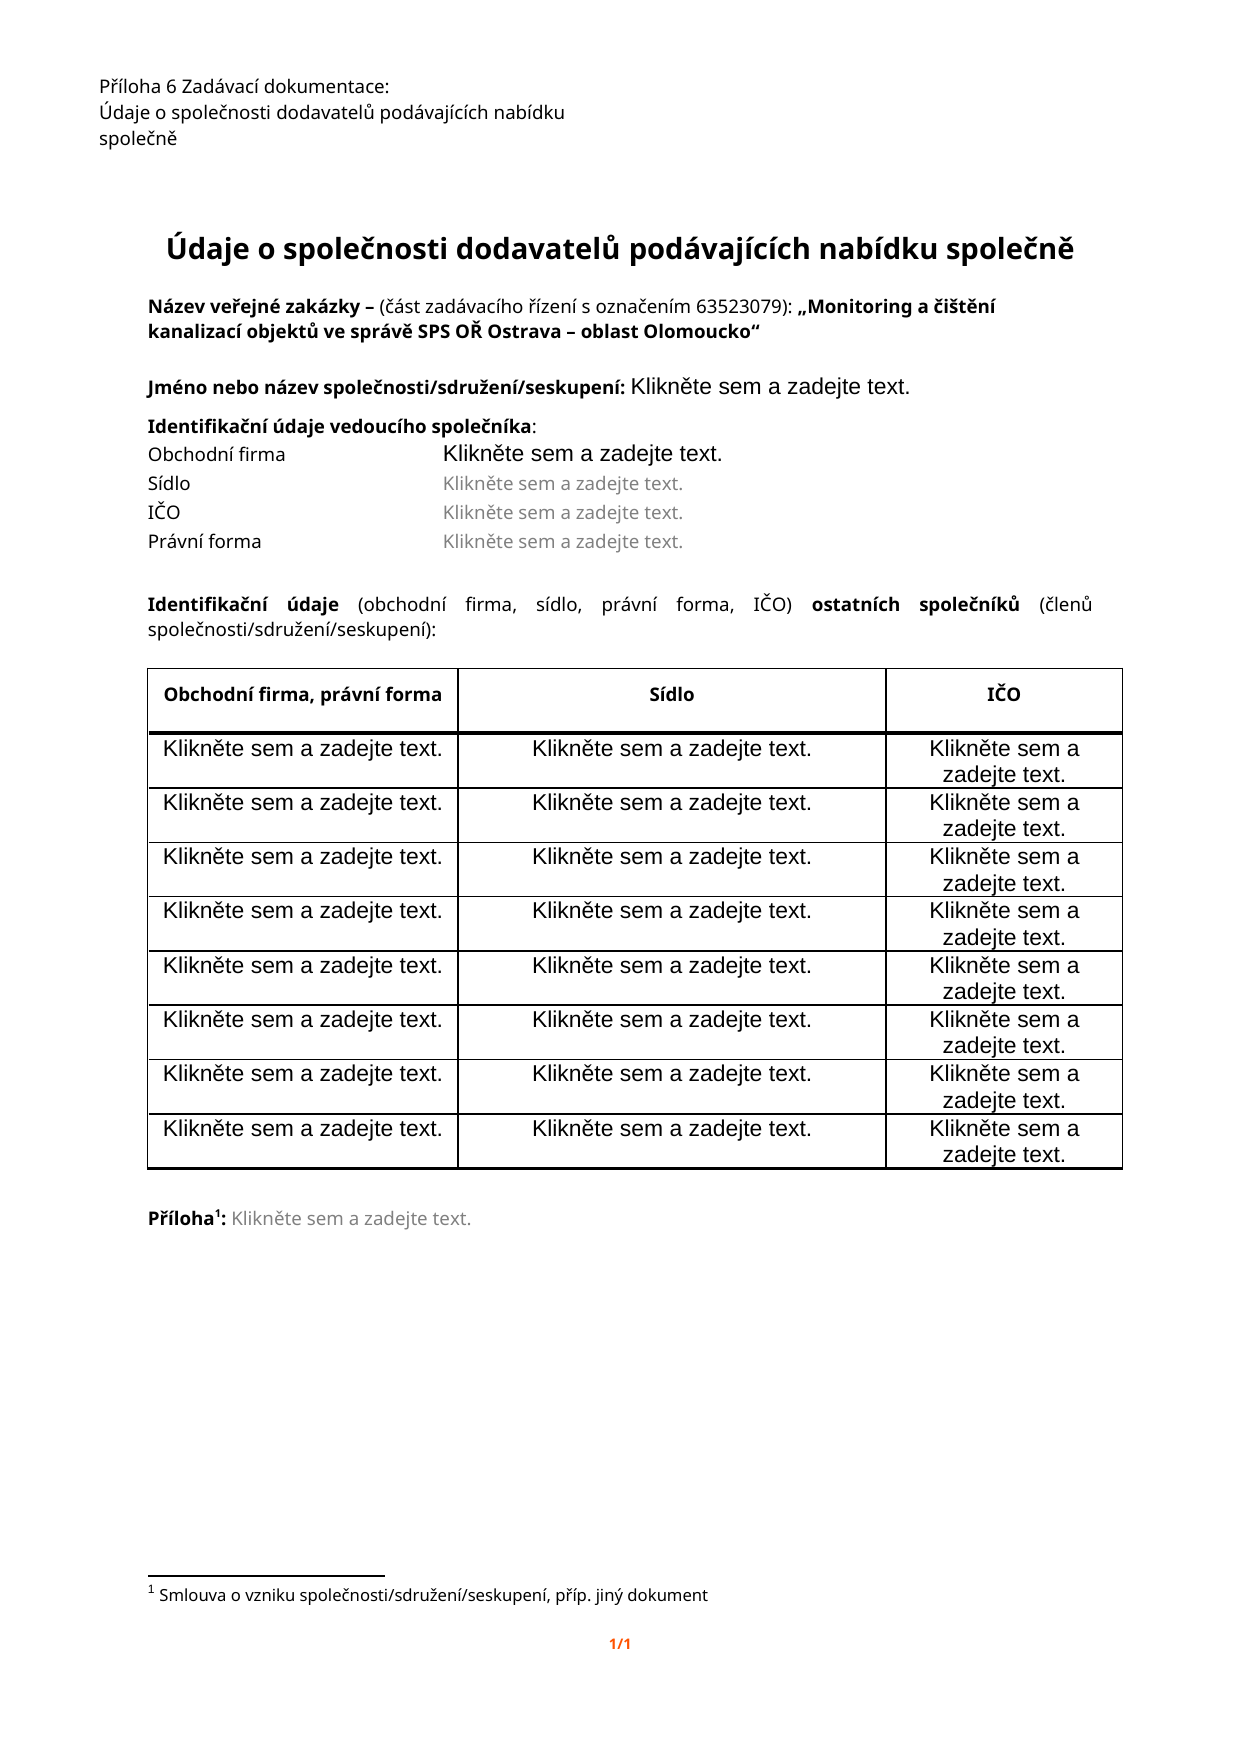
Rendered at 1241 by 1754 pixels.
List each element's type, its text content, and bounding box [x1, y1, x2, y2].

text IČO [148, 496, 1093, 525]
text Příloha: [148, 1206, 1093, 1231]
text Právní forma [148, 525, 1093, 554]
text Identifikační údaje vedoucího společníka: [148, 413, 1093, 438]
text Název veřejné zakázky – (část zadávacího řízení s označením 63523079): „Monitoring a čištění kanalizací objektů ve správě SPS OŘ Ostrava – oblast Olomoucko“ [148, 293, 1093, 344]
table_header IČO [887, 669, 1122, 731]
title Údaje o společnosti dodavatelů podávajících nabídku společně [148, 228, 1093, 268]
text Identifikační údaje (obchodní firma, sídlo, právní forma, IČO) ostatních společníků (členů společnosti/sdružení/seskupení): [148, 592, 1093, 642]
text Sídlo [148, 467, 1093, 496]
table_header Sídlo [459, 669, 885, 731]
text Obchodní firma [148, 438, 1093, 467]
text Jméno nebo název společnosti/sdružení/seskupení: [148, 369, 1093, 401]
table_header Obchodní firma, právní forma [148, 669, 457, 731]
